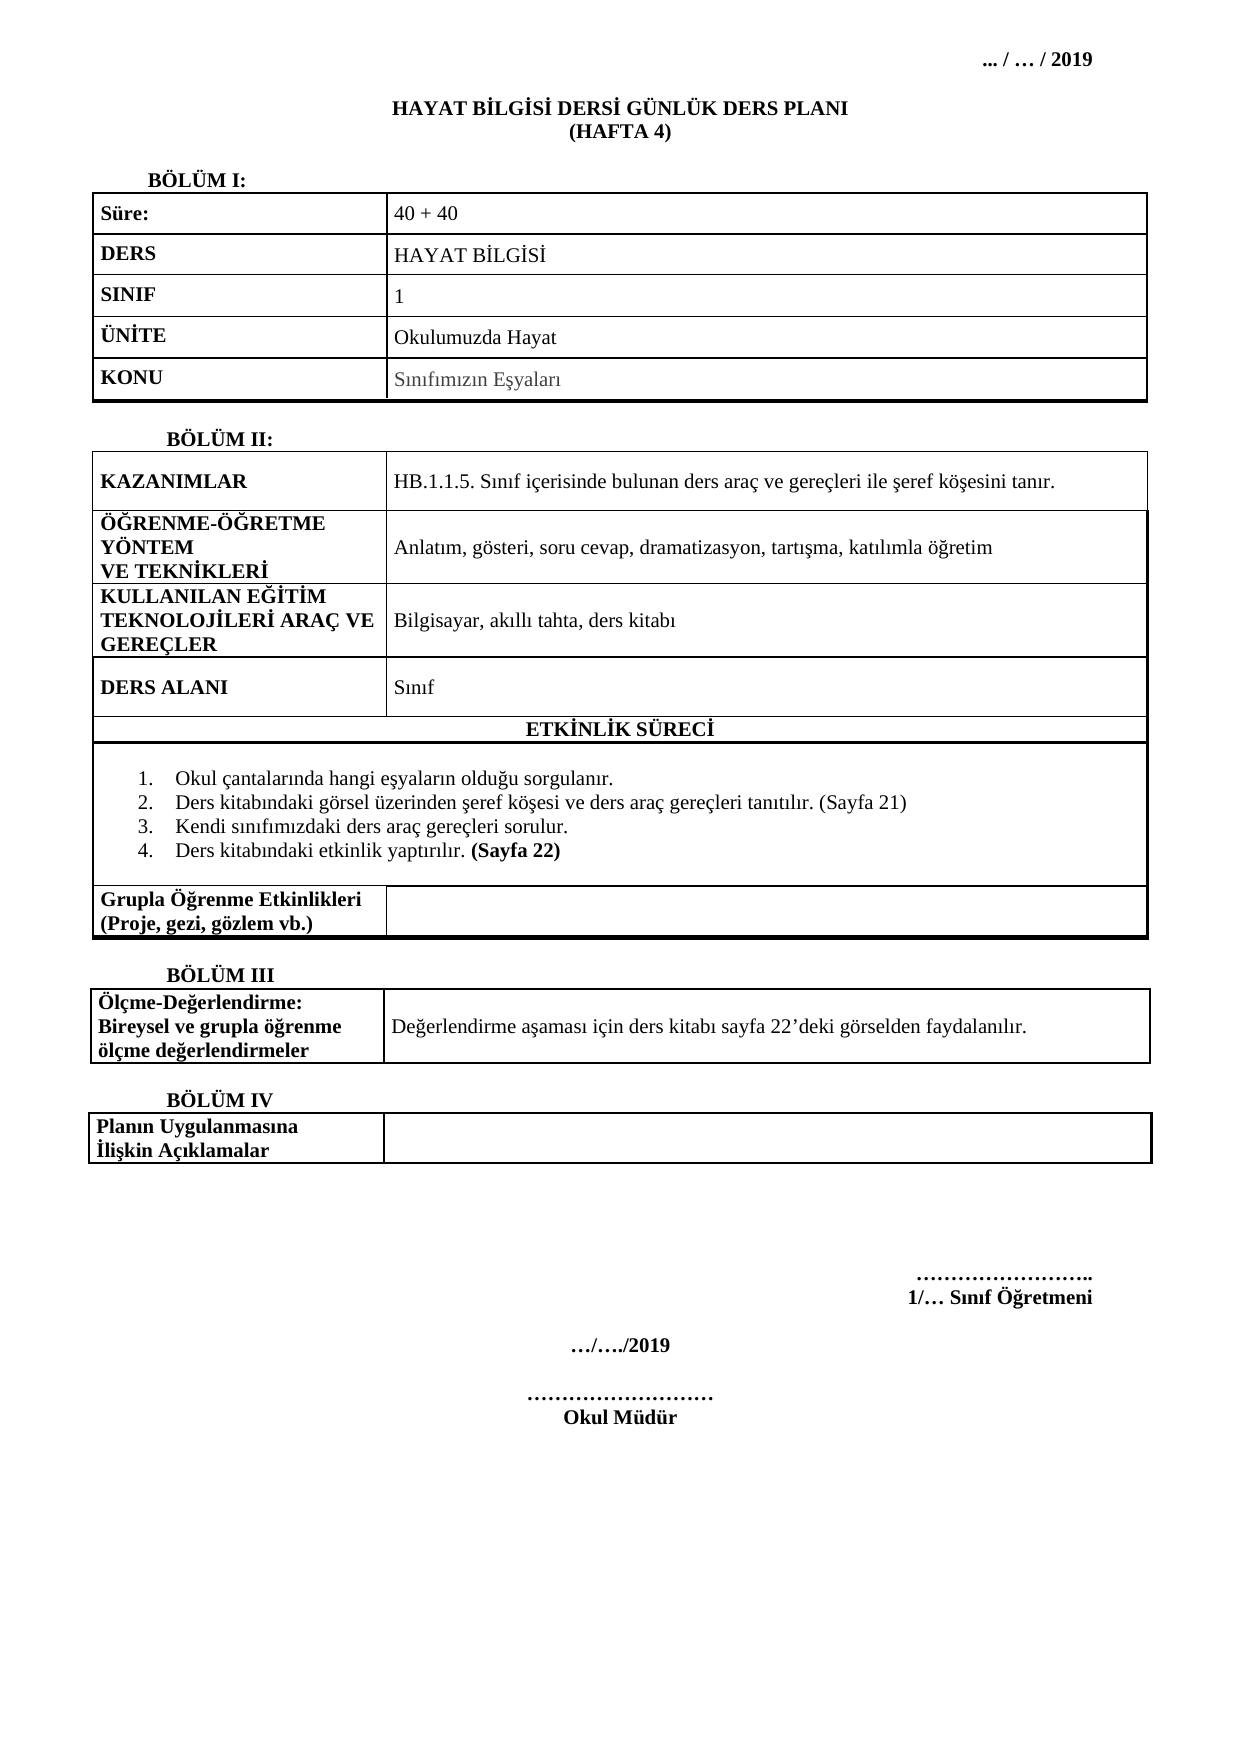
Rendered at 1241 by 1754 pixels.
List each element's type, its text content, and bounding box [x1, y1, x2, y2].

table_cell Grupla Öğrenme Etkinlikleri (Proje, gezi, gözlem vb.) [94, 886, 386, 935]
text ... / … / 2019 [148, 47, 1092, 71]
table_header [385, 1114, 1150, 1162]
table_header Ölçme-Değerlendirme: Bireysel ve grupla öğrenme ölçme değerlendirmeler [92, 990, 383, 1062]
table_header KAZANIMLAR [93, 452, 386, 510]
table_cell KULLANILAN EĞİTİM TEKNOLOJİLERİ ARAÇ VE GEREÇLER [93, 584, 386, 656]
table_cell Sınıf [387, 658, 1146, 716]
table_header 40 + 40 [388, 194, 1146, 233]
table_cell Okulumuzda Hayat [388, 317, 1146, 357]
text …/…./2019 [148, 1333, 1092, 1357]
table_cell ÖĞRENME-ÖĞRETME YÖNTEM VE TEKNİKLERİ [93, 511, 386, 583]
table_cell [387, 887, 1146, 935]
table_cell Sınıfımızın Eşyaları [388, 359, 1146, 398]
text …………………….. [148, 1261, 1092, 1284]
table_header HB.1.1.5. Sınıf içerisinde bulunan ders araç ve gereçleri ile şeref köşesini tanır. [387, 452, 1147, 510]
text 1/… Sınıf Öğretmeni [148, 1284, 1092, 1309]
subtitle BÖLÜM III [148, 963, 1092, 987]
table_cell KONU [94, 359, 386, 398]
table_cell DERS [94, 235, 386, 274]
text HAYAT BİLGİSİ DERSİ GÜNLÜK DERS PLANI [148, 95, 1092, 119]
table_cell Bilgisayar, akıllı tahta, ders kitabı [387, 584, 1146, 656]
table_cell ETKİNLİK SÜRECİ [94, 717, 1146, 741]
text BÖLÜM II: [148, 427, 1092, 451]
table_cell HAYAT BİLGİSİ [388, 235, 1146, 274]
table_header Süre: [94, 194, 386, 233]
table_header Planın Uygulanmasına İlişkin Açıklamalar [90, 1114, 383, 1162]
table_cell ÜNİTE [94, 317, 386, 357]
table_header Değerlendirme aşaması için ders kitabı sayfa 22’deki görselden faydalanılır. [385, 990, 1149, 1062]
table_cell DERS ALANI [94, 658, 386, 716]
table_cell 1 [388, 275, 1146, 316]
text Okul Müdür [148, 1405, 1092, 1429]
text BÖLÜM I: [148, 168, 1092, 192]
text ……………………… [148, 1381, 1092, 1405]
text (HAFTA 4) [148, 119, 1092, 143]
table_cell SINIF [94, 275, 386, 316]
table_cell Anlatım, gösteri, soru cevap, dramatizasyon, tartışma, katılımla öğretim [387, 511, 1146, 583]
subtitle BÖLÜM IV [148, 1088, 1092, 1112]
table_cell Okul çantalarında hangi eşyaların olduğu sorgulanır. Ders kitabındaki görsel üzerinden şeref köşesi ve ders araç gereçleri tanıtılır. (Sayfa 21) Kendi sınıfımızdaki ders araç gereçleri sorulur. Ders kitabındaki etkinlik yaptırılır. (Sayfa 22) [94, 744, 1146, 884]
